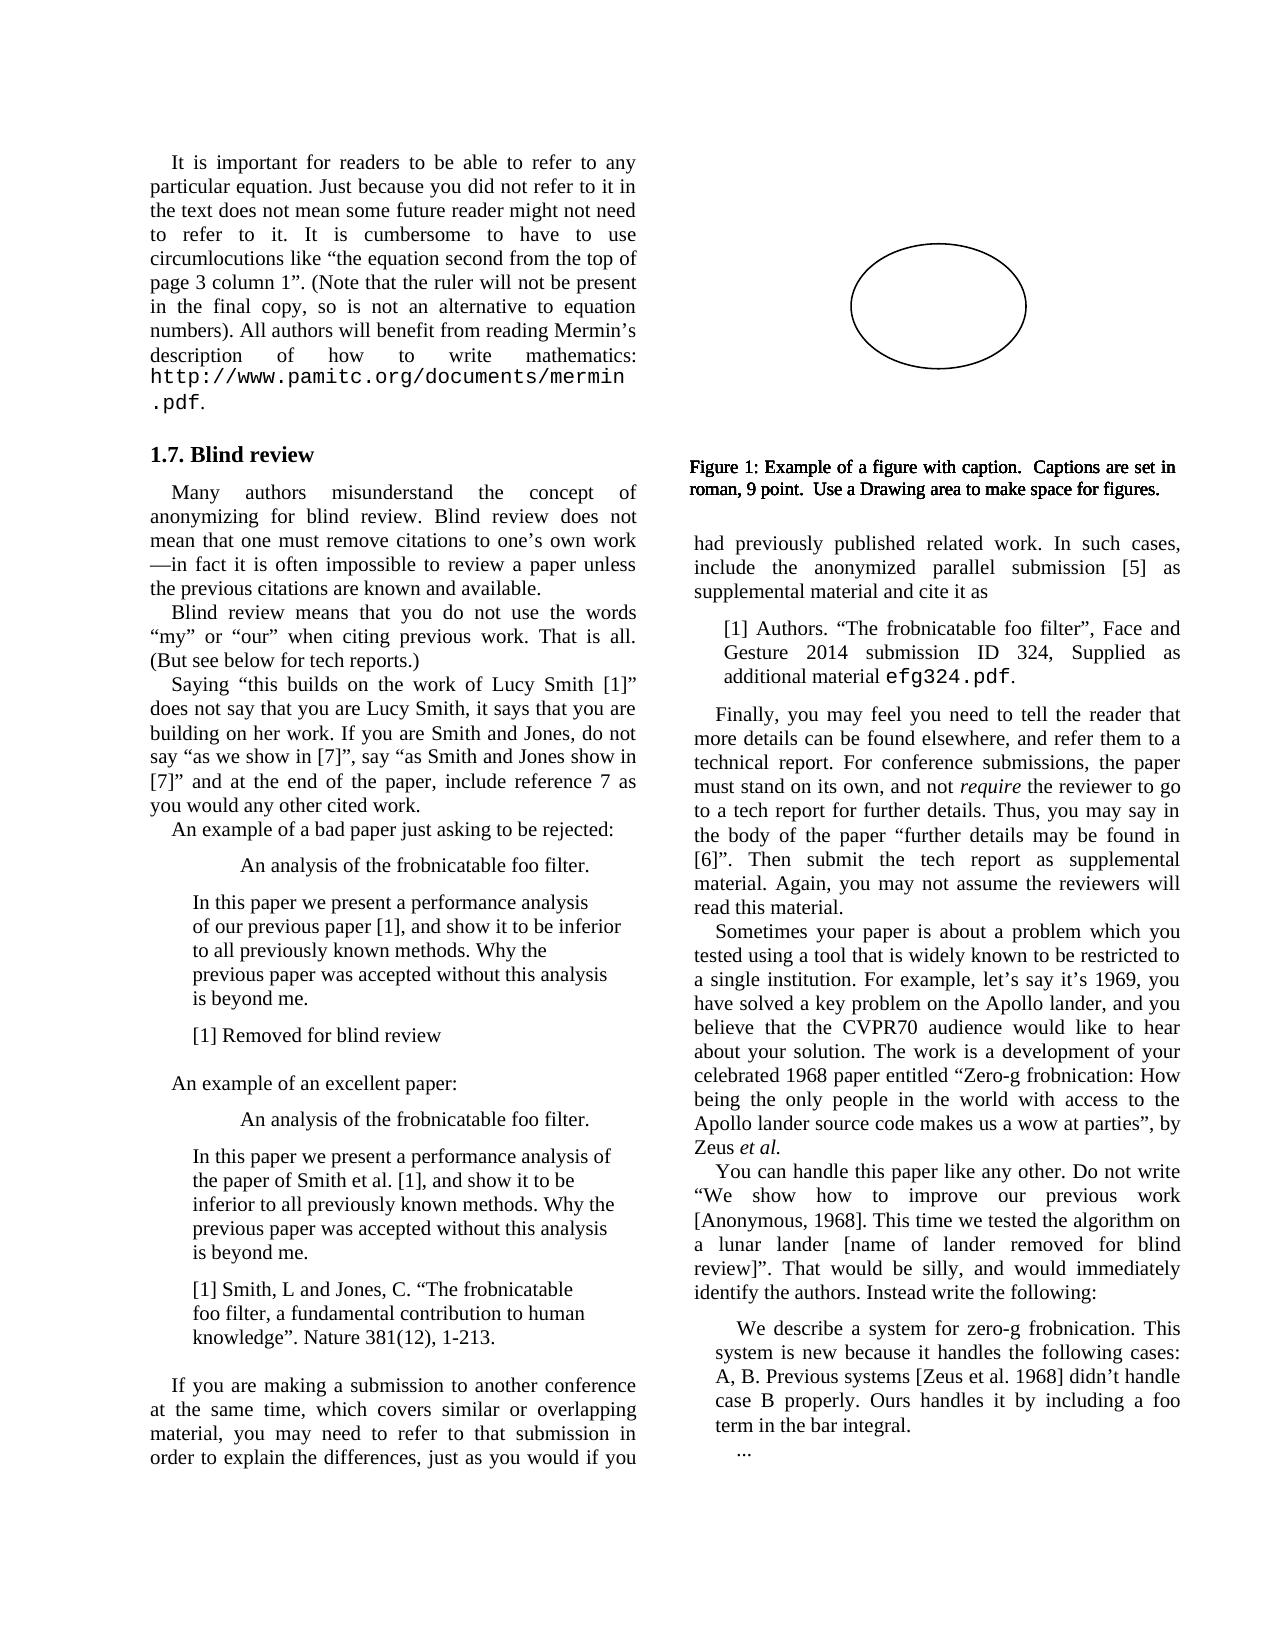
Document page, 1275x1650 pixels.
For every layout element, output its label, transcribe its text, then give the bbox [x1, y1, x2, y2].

text An analysis of the frobnicatable foo filter. [171, 853, 637, 877]
text of our previous paper [1], and show it to be inferior [171, 914, 637, 938]
text Finally, you may feel you need to tell the reader that more details can be found elsewhere, and refer them to a technical report. For conference submissions, the paper must stand on its own, and not require the reviewer to go to a tech report for further details. Thus, you may say in the body of the paper “further details may be found in [6]”. Then submit the tech report as supplemental material. Again, you may not assume the reviewers will read this material. [694, 702, 1181, 919]
text is beyond me. [171, 1240, 637, 1264]
text [1] Smith, L and Jones, C. “The frobnicatable [171, 1277, 637, 1301]
text Saying “this builds on the work of Lucy Smith [1]” does not say that you are Lucy Smith, it says that you are building on her work. If you are Smith and Jones, do not say “as we show in [7]”, say “as Smith and Jones show in [7]” and at the end of the paper, include reference 7 as you would any other cited work. [150, 672, 637, 817]
text the paper of Smith et al. [1], and show it to be [171, 1168, 637, 1192]
text In this paper we present a performance analysis of [171, 1144, 637, 1168]
text An example of a bad paper just asking to be rejected: [150, 817, 637, 841]
text It is important for readers to be able to refer to any particular equation. Just because you did not refer to it in the text does not mean some future reader might not need to refer to it. It is cumbersome to have to use circumlocutions like “the equation second from the top of page 3 column 1”. (Note that the ruler will not be present in the final copy, so is not an alternative to equation numbers). All authors will benefit from reading Mermin’s description of how to write mathematics: http://www.pamitc.org/documents/mermin.pdf. [150, 150, 637, 416]
text foo filter, a fundamental contribution to human [171, 1301, 637, 1325]
text If you are making a submission to another conference at the same time, which covers similar or overlapping material, you may need to refer to that submission in order to explain the differences, just as you would if you had previously published related work. In such cases, include the anonymized parallel submission [5] as supplemental material and cite it as [694, 150, 1181, 603]
text ... [715, 1437, 1181, 1461]
text We describe a system for zero-g frobnication. This system is new because it handles the following cases: A, B. Previous systems [Zeus et al. 1968] didn’t handle case B properly. Ours handles it by including a foo term in the bar integral. [715, 1316, 1181, 1437]
text Many authors misunderstand the concept of anonymizing for blind review. Blind review does not mean that one must remove citations to one’s own work—in fact it is often impossible to review a paper unless the previous citations are known and available. [150, 480, 637, 600]
text You can handle this paper like any other. Do not write “We show how to improve our previous work [Anonymous, 1968]. This time we tested the algorithm on a lunar lander [name of lander removed for blind review]”. That would be silly, and would immediately identify the authors. Instead write the following: [694, 1159, 1181, 1304]
text If you are making a submission to another conference at the same time, which covers similar or overlapping material, you may need to refer to that submission in order to explain the differences, just as you would if you had previously published related work. In such cases, include the anonymized parallel submission [5] as supplemental material and cite it as [150, 1373, 637, 1469]
text [1] Removed for blind review [171, 1023, 637, 1047]
text Blind review means that you do not use the words “my” or “our” when citing previous work. That is all. (But see below for tech reports.) [150, 600, 637, 672]
text previous paper was accepted without this analysis [171, 962, 637, 986]
text An example of an excellent paper: [150, 1071, 637, 1095]
subtitle Blind review [150, 441, 637, 467]
text is beyond me. [171, 986, 637, 1010]
text Sometimes your paper is about a problem which you tested using a tool that is widely known to be restricted to a single institution. For example, let’s say it’s 1969, you have solved a key problem on the Apollo lander, and you believe that the CVPR70 audience would like to hear about your solution. The work is a development of your celebrated 1968 paper entitled “Zero-g frobnication: How being the only people in the world with access to the Apollo lander source code makes us a wow at parties”, by Zeus et al. [694, 919, 1181, 1159]
text previous paper was accepted without this analysis [171, 1216, 637, 1240]
text [1] Authors. “The frobnicatable foo filter”, Face and Gesture 2014 submission ID 324, Supplied as additional material efg324.pdf. [723, 616, 1181, 690]
text In this paper we present a performance analysis [171, 890, 637, 914]
text inferior to all previously known methods. Why the [171, 1192, 637, 1216]
text to all previously known methods. Why the [171, 938, 637, 962]
text knowledge”. Nature 381(12), 1-213. [171, 1325, 637, 1349]
text An analysis of the frobnicatable foo filter. [171, 1107, 637, 1131]
